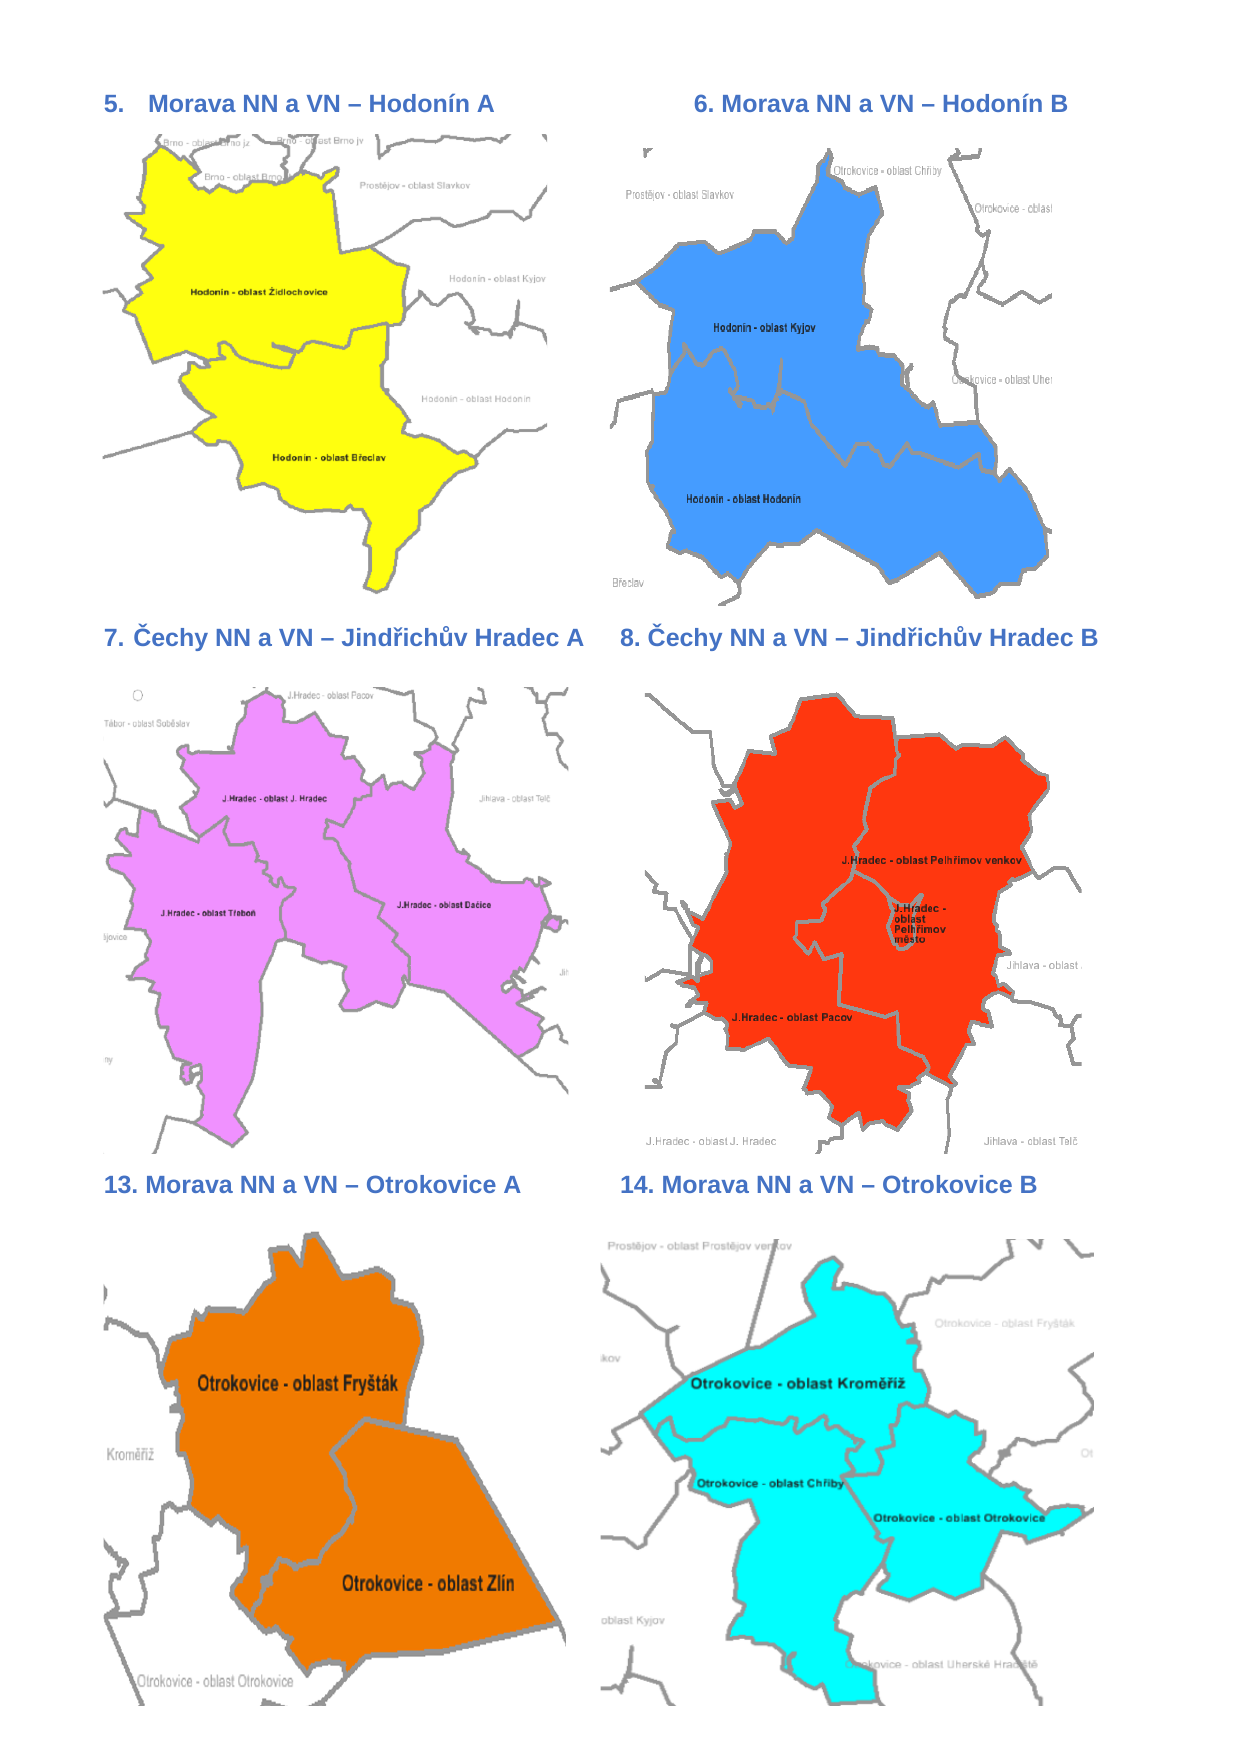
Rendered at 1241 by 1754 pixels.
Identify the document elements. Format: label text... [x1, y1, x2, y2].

picture [644, 668, 1082, 1154]
list 13. Morava NN a VN – Otrokovice A 14. Morava NN a VN – Otrokovice B [103, 1170, 1122, 1199]
picture [600, 1239, 1094, 1706]
picture [102, 134, 548, 606]
picture [609, 148, 1052, 606]
picture [103, 1215, 566, 1706]
list Morava NN a VN – Hodonín A 6. Morava NN a VN – Hodonín B [103, 89, 1122, 117]
picture [103, 687, 569, 1154]
list Čechy NN a VN – Jindřichův Hradec A 8. Čechy NN a VN – Jindřichův Hradec B [103, 623, 1122, 651]
